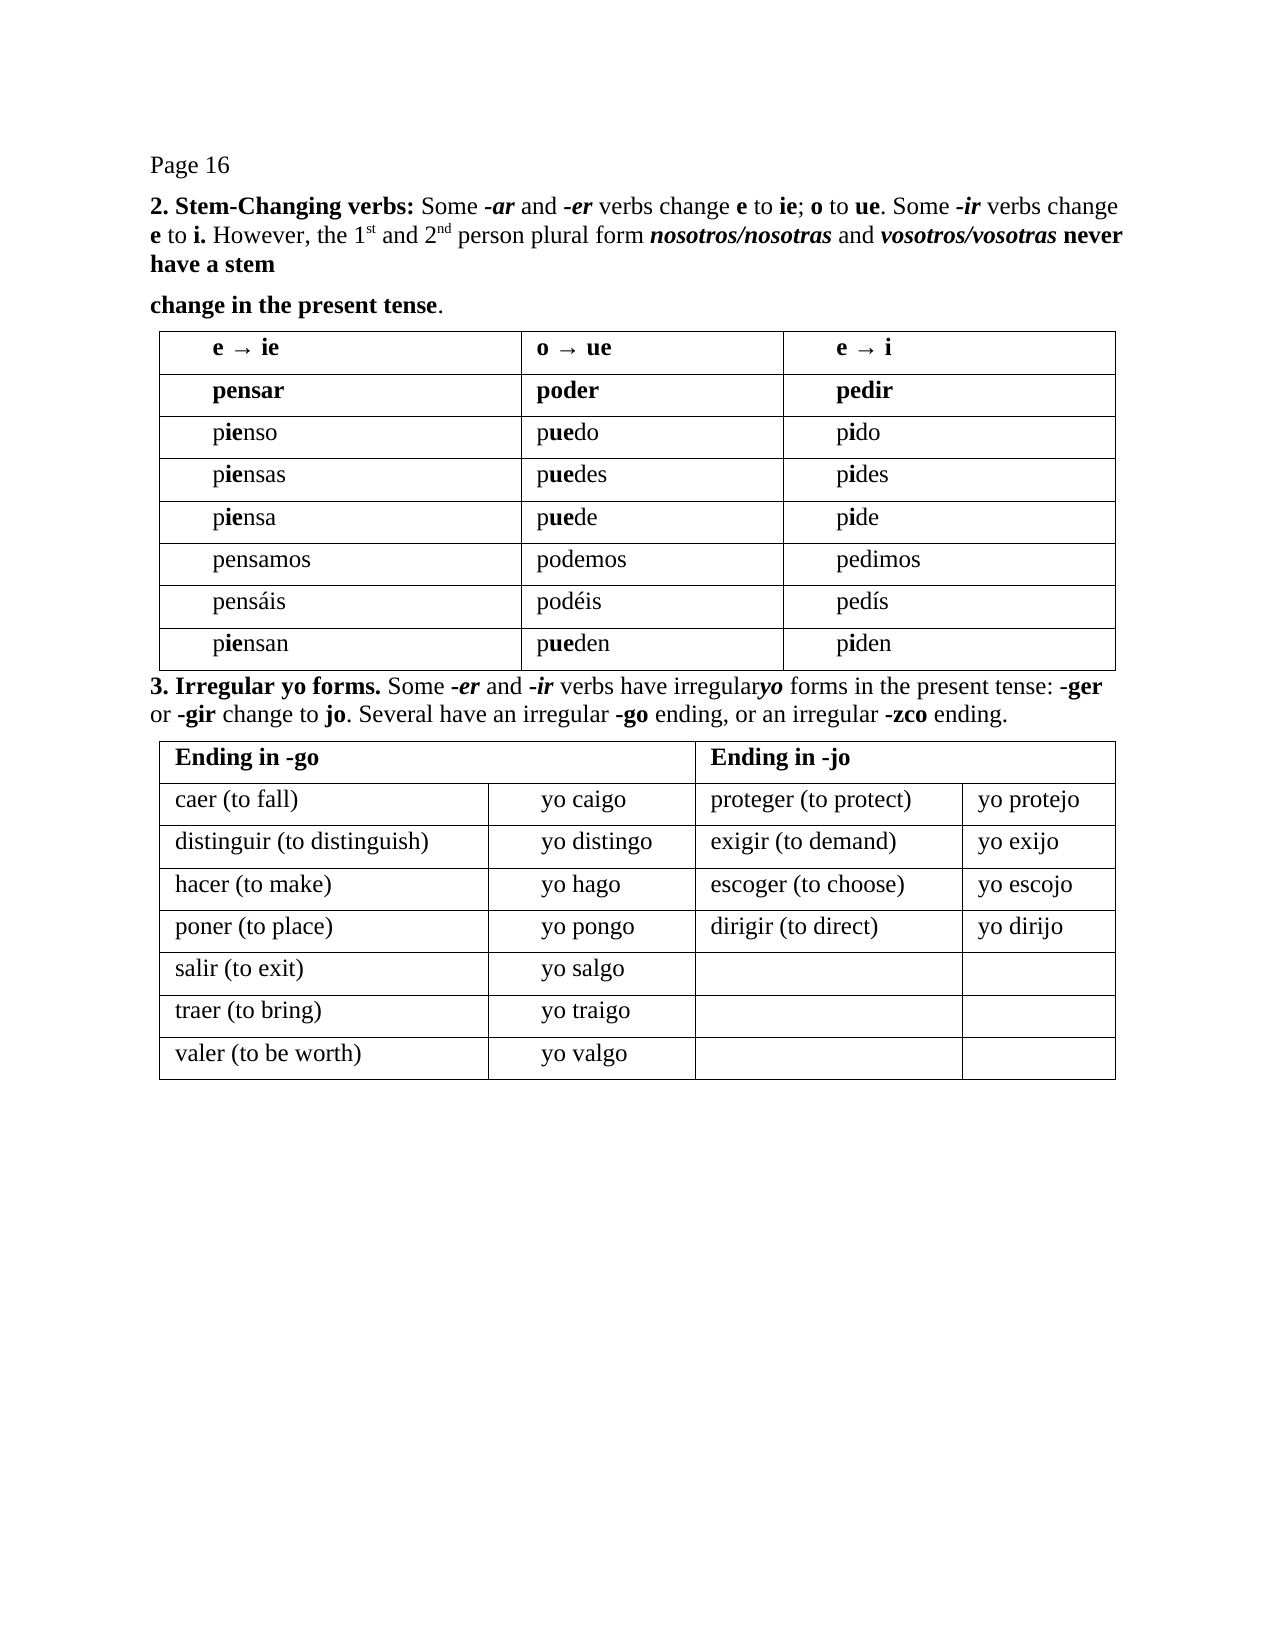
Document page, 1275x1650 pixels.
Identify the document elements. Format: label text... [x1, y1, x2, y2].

text 3. Irregular yo forms. Some -er and -ir verbs have irregularyo forms in the present tense: -ger or -gir change to jo. Several have an irregular -go ending, or an irregular -zco ending. [150, 671, 1125, 728]
text Page 16 [150, 150, 1125, 179]
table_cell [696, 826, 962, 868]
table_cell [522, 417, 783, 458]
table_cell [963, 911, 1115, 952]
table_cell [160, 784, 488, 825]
text 2. Stem-Changing verbs: Some -ar and -er verbs change e to ie; o to ue. Some -ir verbs change e to i. However, the 1st and 2nd person plural form nosotros/nosotras and vosotros/vosotras never have a stem [150, 191, 1125, 277]
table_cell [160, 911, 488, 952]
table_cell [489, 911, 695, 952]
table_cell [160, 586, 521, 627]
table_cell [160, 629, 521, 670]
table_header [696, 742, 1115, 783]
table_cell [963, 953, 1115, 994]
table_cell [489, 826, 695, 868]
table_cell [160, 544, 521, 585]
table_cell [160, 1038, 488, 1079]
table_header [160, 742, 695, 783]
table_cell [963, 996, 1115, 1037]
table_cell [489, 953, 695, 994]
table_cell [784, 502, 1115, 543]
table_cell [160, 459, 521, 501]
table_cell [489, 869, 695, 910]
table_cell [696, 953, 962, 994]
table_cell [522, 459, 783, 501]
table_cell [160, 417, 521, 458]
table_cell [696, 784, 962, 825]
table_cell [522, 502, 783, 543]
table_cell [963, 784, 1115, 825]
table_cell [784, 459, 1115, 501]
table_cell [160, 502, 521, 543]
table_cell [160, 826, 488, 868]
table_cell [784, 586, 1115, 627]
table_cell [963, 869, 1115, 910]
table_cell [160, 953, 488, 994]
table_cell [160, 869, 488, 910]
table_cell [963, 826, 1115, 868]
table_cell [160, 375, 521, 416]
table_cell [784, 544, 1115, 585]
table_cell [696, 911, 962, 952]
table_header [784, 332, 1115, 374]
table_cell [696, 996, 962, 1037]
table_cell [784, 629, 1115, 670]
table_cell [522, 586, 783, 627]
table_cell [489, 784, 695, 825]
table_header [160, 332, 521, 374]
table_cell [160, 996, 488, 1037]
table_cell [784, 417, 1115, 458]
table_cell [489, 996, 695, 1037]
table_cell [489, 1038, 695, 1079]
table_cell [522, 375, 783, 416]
text change in the present tense. [150, 290, 1125, 319]
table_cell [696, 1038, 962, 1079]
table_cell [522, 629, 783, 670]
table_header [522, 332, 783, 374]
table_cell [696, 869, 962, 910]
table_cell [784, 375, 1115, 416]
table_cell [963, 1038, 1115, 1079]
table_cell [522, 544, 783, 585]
